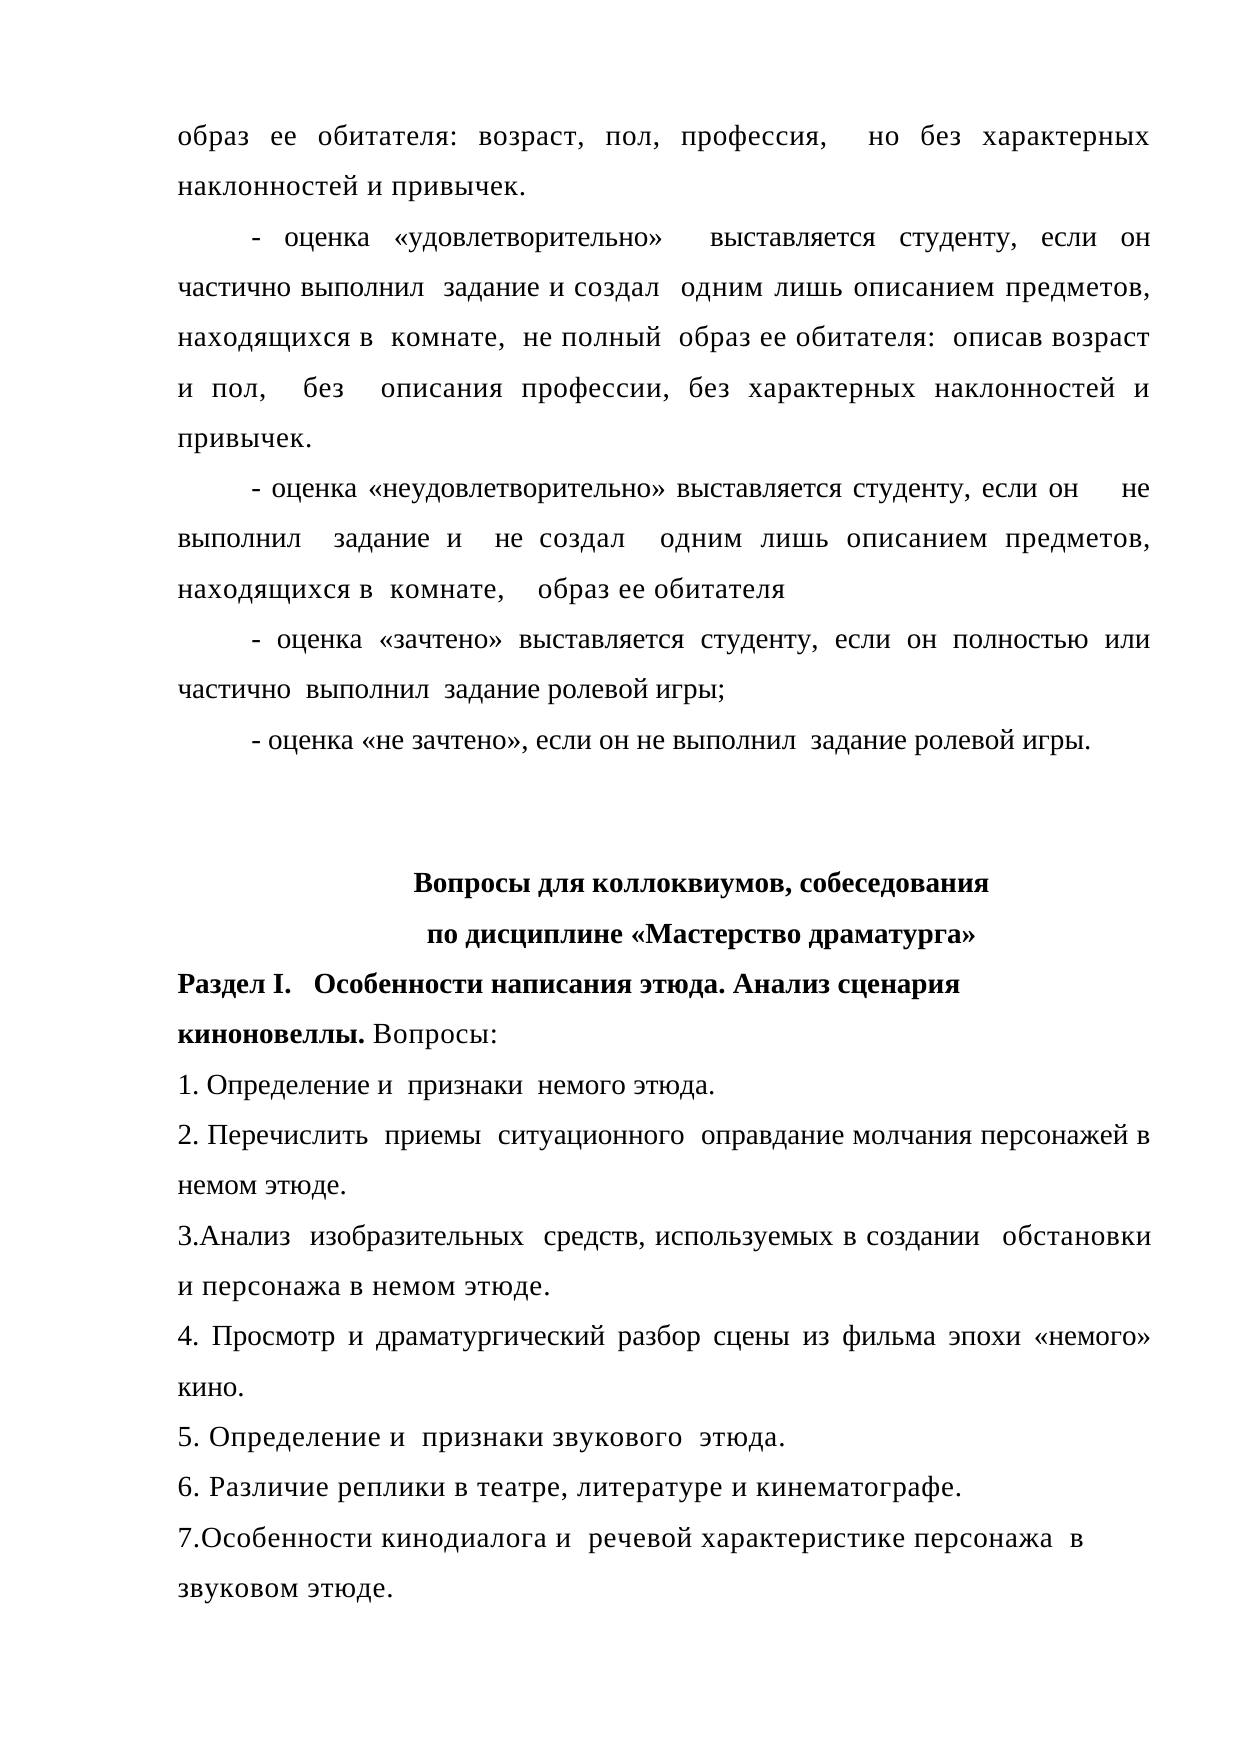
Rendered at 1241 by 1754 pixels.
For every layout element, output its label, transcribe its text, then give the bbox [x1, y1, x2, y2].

text 3.Анализ изобразительных средств, используемых в создании обстановки и персонажа в немом этюде. [177, 1218, 1152, 1302]
text 7.Особенности кинодиалога и речевой характеристике персонажа в звуковом этюде. [177, 1520, 1152, 1603]
text по дисциплине «Мастерство драматурга» [177, 916, 1152, 949]
text - оценка «зачтено» выставляется студенту, если он полностью или частично выполнил задание ролевой игры; [177, 621, 1152, 705]
text Раздел I. Особенности написания этюда. Анализ сценария киноновеллы. Вопросы: [177, 966, 1152, 1050]
text 1. Определение и признаки немого этюда. [177, 1067, 1152, 1100]
text 5. Определение и признаки звукового этюда. [177, 1419, 1152, 1453]
text Вопросы для коллоквиумов, собеседования [177, 866, 1152, 899]
text - оценка «удовлетворительно» выставляется студенту, если он частично выполнил задание и создал одним лишь описанием предметов, находящихся в комнате, не полный образ ее обитателя: описав возраст и пол, без описания профессии, без характерных наклонностей и привычек. [177, 219, 1152, 453]
text 6. Различие реплики в театре, литературе и кинематографе. [177, 1469, 1152, 1503]
text - оценка «не зачтено», если он не выполнил задание ролевой игры. [177, 722, 1152, 755]
text - оценка «неудовлетворительно» выставляется студенту, если он не выполнил задание и не создал одним лишь описанием предметов, находящихся в комнате, образ ее обитателя [177, 470, 1152, 604]
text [177, 118, 1152, 202]
text 2. Перечислить приемы ситуационного оправдание молчания персонажей в немом этюде. [177, 1117, 1152, 1201]
text 4. Просмотр и драматургический разбор сцены из фильма эпохи «немого» кино. [177, 1318, 1152, 1402]
